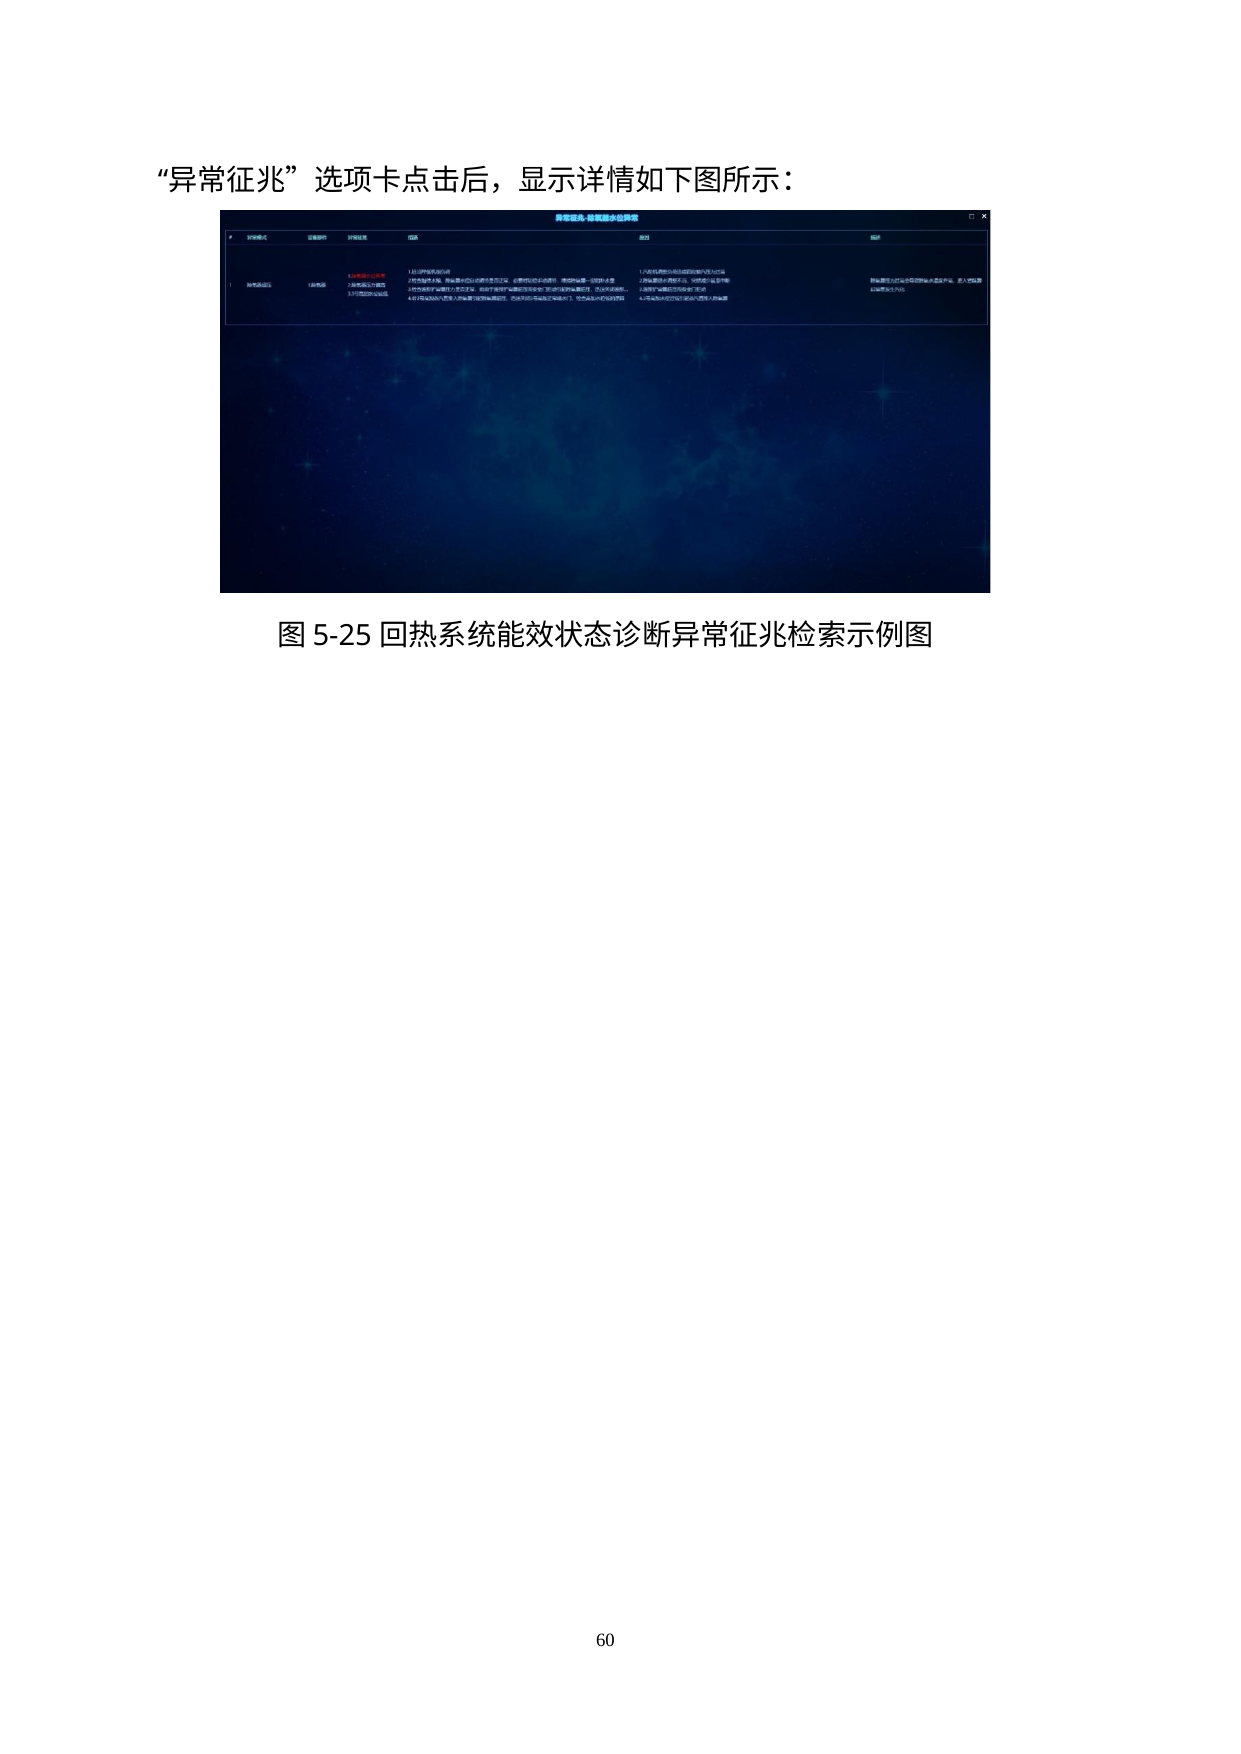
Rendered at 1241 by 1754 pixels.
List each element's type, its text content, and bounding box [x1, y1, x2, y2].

text 图5-25 回热系统能效状态诊断异常征兆检索示例图 [158, 601, 1053, 666]
picture [220, 210, 991, 593]
text “异常征兆”选项卡点击后，显示详情如下图所示： [158, 146, 1053, 211]
